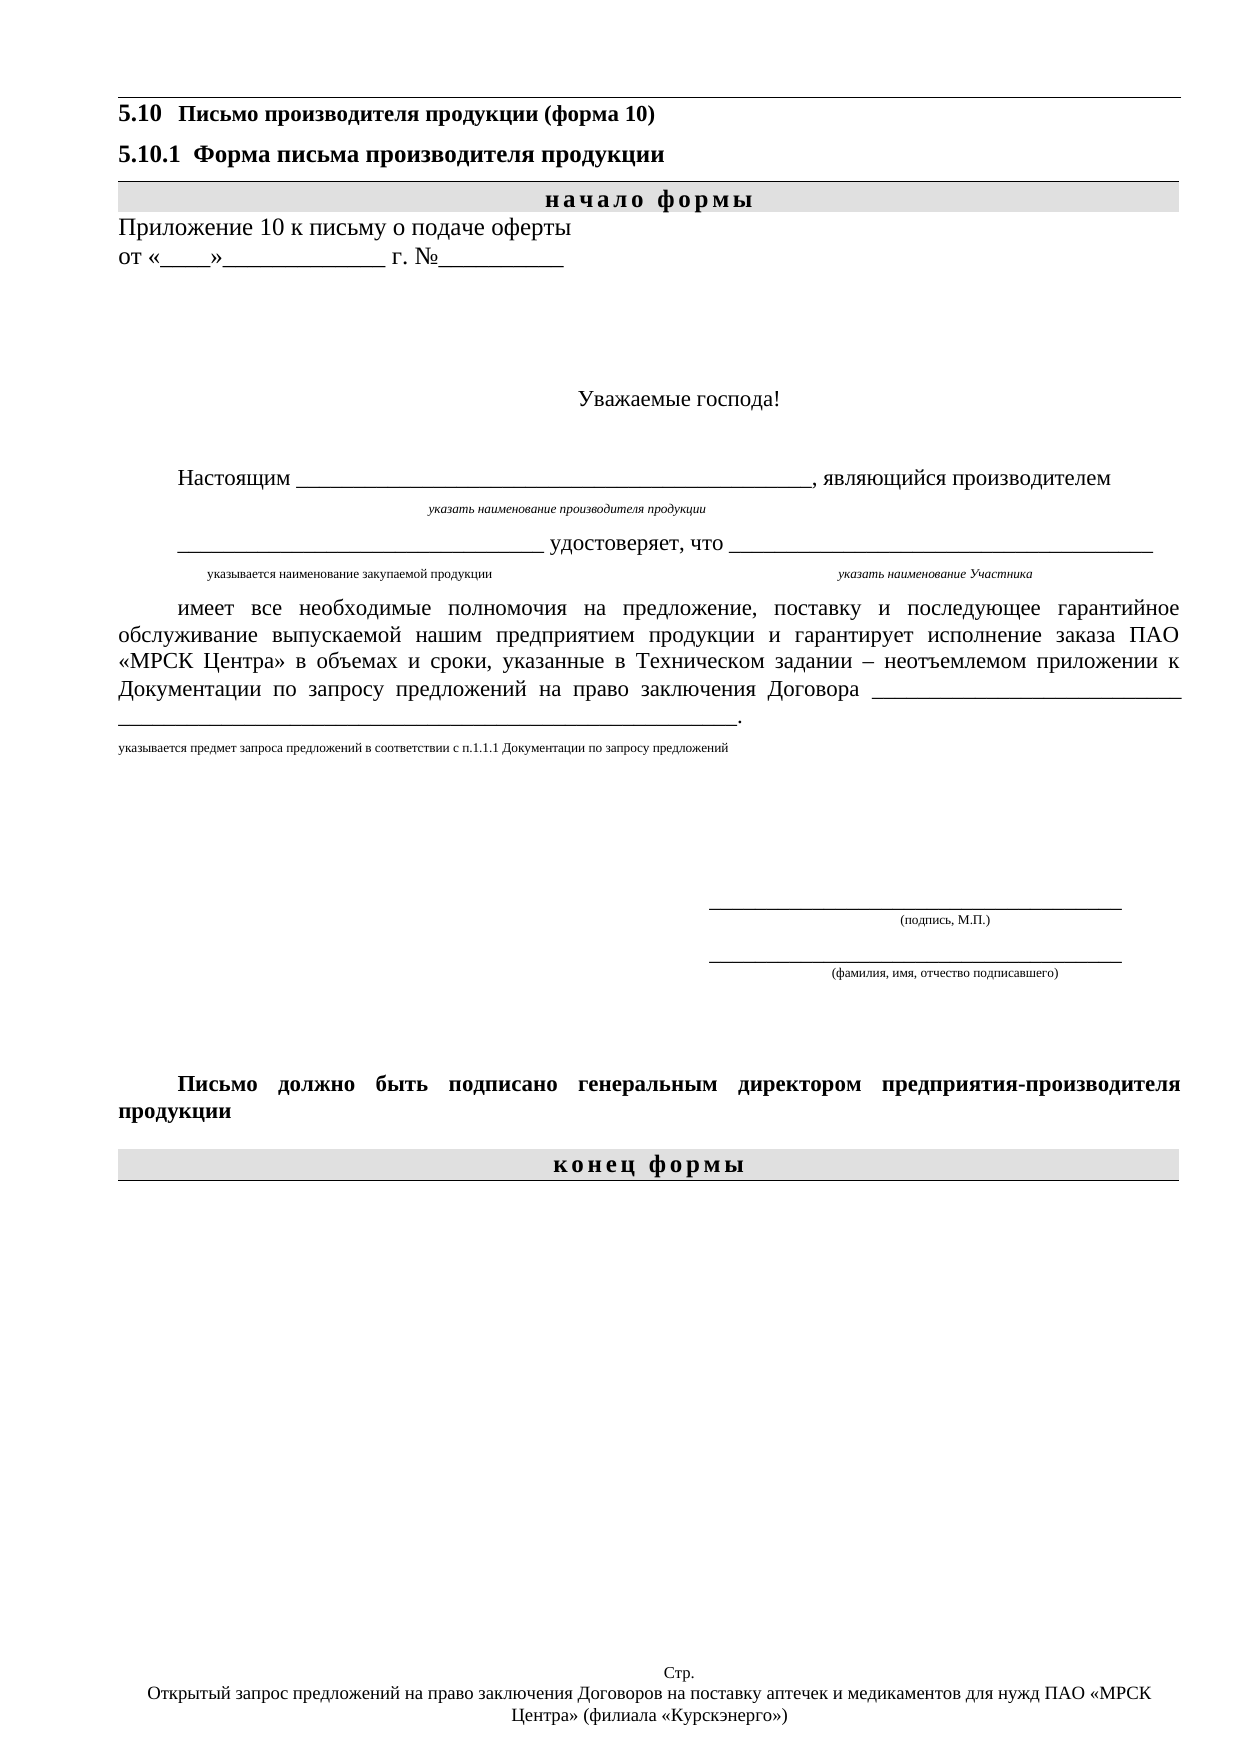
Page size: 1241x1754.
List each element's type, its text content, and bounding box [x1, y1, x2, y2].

text Настоящим _____________________________________________, являющийся производителем [118, 464, 1181, 490]
text Уважаемые господа! [118, 385, 1181, 411]
text конец формы [118, 1149, 1179, 1180]
text ________________________________ удостоверяет, что _____________________________________ [118, 529, 1181, 556]
text ____________________________________ [650, 886, 1181, 912]
text указывается наименование закупаемой продукции указать наименование Участника [148, 556, 1181, 582]
subtitle Форма письма производителя продукции [118, 139, 1181, 168]
text начало формы [118, 182, 1179, 212]
text (фамилия, имя, отчество подписавшего) [650, 965, 1181, 991]
text указывается предмет запроса предложений в соответствии с п.1.1.1 Документации по запросу предложений [118, 728, 1181, 755]
text имеет все необходимые полномочия на предложение, поставку и последующее гарантийное обслуживание выпускаемой нашим предприятием продукции и гарантирует исполнение заказа ПАО «МРСК Центра» в объемах и сроки, указанные в Техническом задании – неотъемлемом приложении к Документации по запросу предложений на право заключения Договора ___________________________ ______________________________________________________. [118, 594, 1181, 728]
text указать наименование производителя продукции [369, 490, 1181, 517]
text ____________________________________ [650, 939, 1181, 965]
text (подпись, М.П.) [650, 912, 1181, 939]
text Приложение 10 к письму о подаче оферты от «____»_____________ г. №__________ [118, 212, 1181, 270]
subtitle Письмо производителя продукции (форма 10) [118, 98, 1181, 127]
text Письмо должно быть подписано генеральным директором предприятия-производителя продукции [118, 1070, 1181, 1123]
